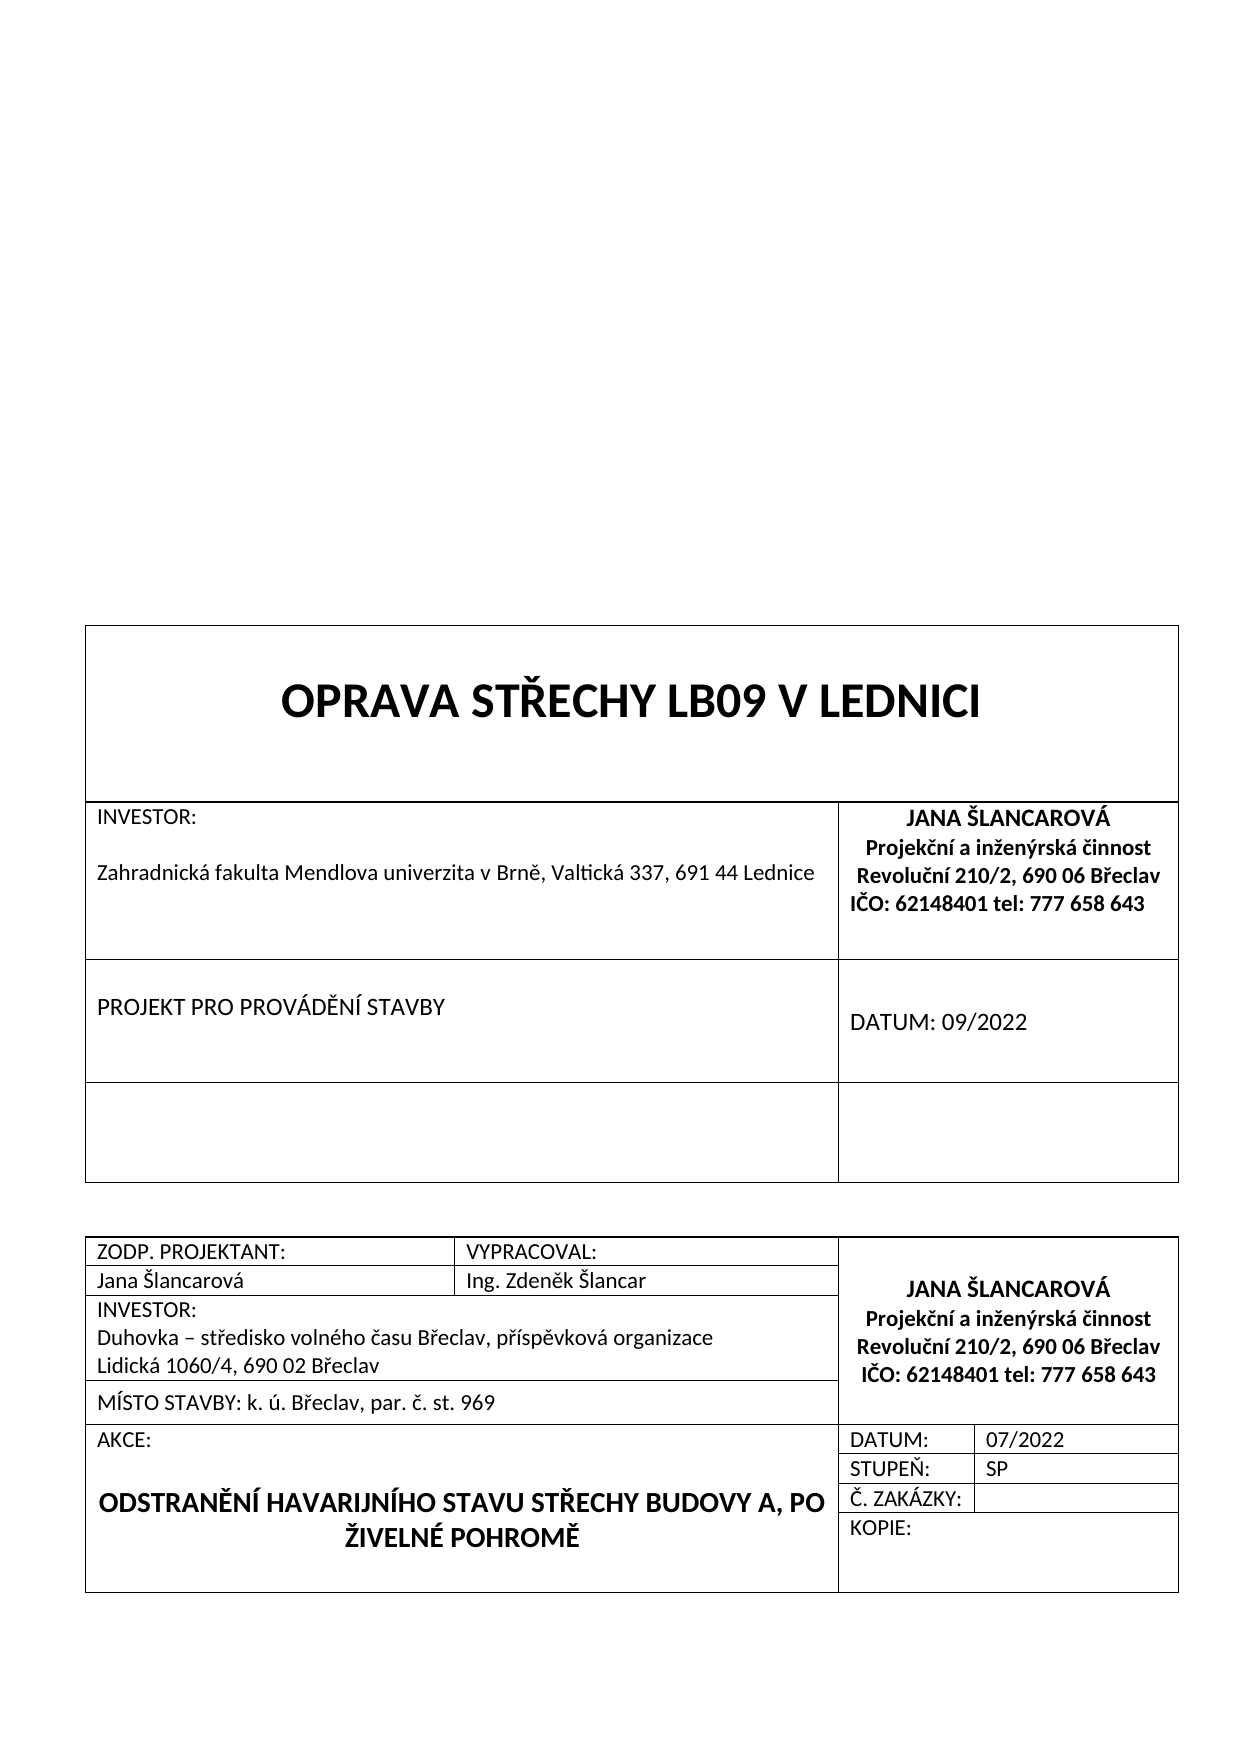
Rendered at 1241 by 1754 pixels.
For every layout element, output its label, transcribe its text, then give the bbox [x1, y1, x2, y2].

table_cell KOPIE: [839, 1513, 1178, 1592]
table_cell DATUM: 09/2022 [839, 960, 1178, 1082]
table_cell [839, 1083, 1178, 1182]
table_cell [975, 1484, 1178, 1512]
table_header OPRAVA STŘECHY LB09 V LEDNICI [86, 626, 1178, 801]
table_cell Jana Šlancarová [86, 1266, 454, 1294]
table_header JANA ŠLANCAROVÁ Projekční a inženýrská činnost Revoluční 210/2, 690 06 Břeclav IČO: 62148401 tel: 777 658 643 [839, 1238, 1178, 1424]
table_cell MÍSTO STAVBY: k. ú. Břeclav, par. č. st. 969 [86, 1381, 838, 1424]
table_cell INVESTOR: Duhovka – středisko volného času Břeclav, příspěvková organizace Lidická 1060/4, 690 02 Břeclav [86, 1296, 838, 1379]
table_cell SP [975, 1454, 1178, 1483]
table_cell Č. ZAKÁZKY: [839, 1484, 974, 1512]
table_cell JANA ŠLANCAROVÁ Projekční a inženýrská činnost Revoluční 210/2, 690 06 Břeclav IČO: 62148401 tel: 777 658 643 [839, 803, 1178, 959]
table_header ZODP. PROJEKTANT: [86, 1238, 454, 1265]
table_cell AKCE: ODSTRANĚNÍ HAVARIJNÍHO STAVU STŘECHY BUDOVY A, PO ŽIVELNÉ POHROMĚ [86, 1425, 838, 1592]
table_cell INVESTOR: Zahradnická fakulta Mendlova univerzita v Brně, Valtická 337, 691 44 Lednice [86, 803, 838, 959]
table_cell Ing. Zdeněk Šlancar [455, 1266, 838, 1294]
table_cell STUPEŇ: [839, 1454, 974, 1483]
table_cell 07/2022 [975, 1425, 1178, 1453]
table_cell [86, 1083, 838, 1182]
table_cell PROJEKT PRO PROVÁDĚNÍ STAVBY [86, 960, 838, 1082]
table_header VYPRACOVAL: [455, 1238, 838, 1265]
table_cell DATUM: [839, 1425, 974, 1453]
